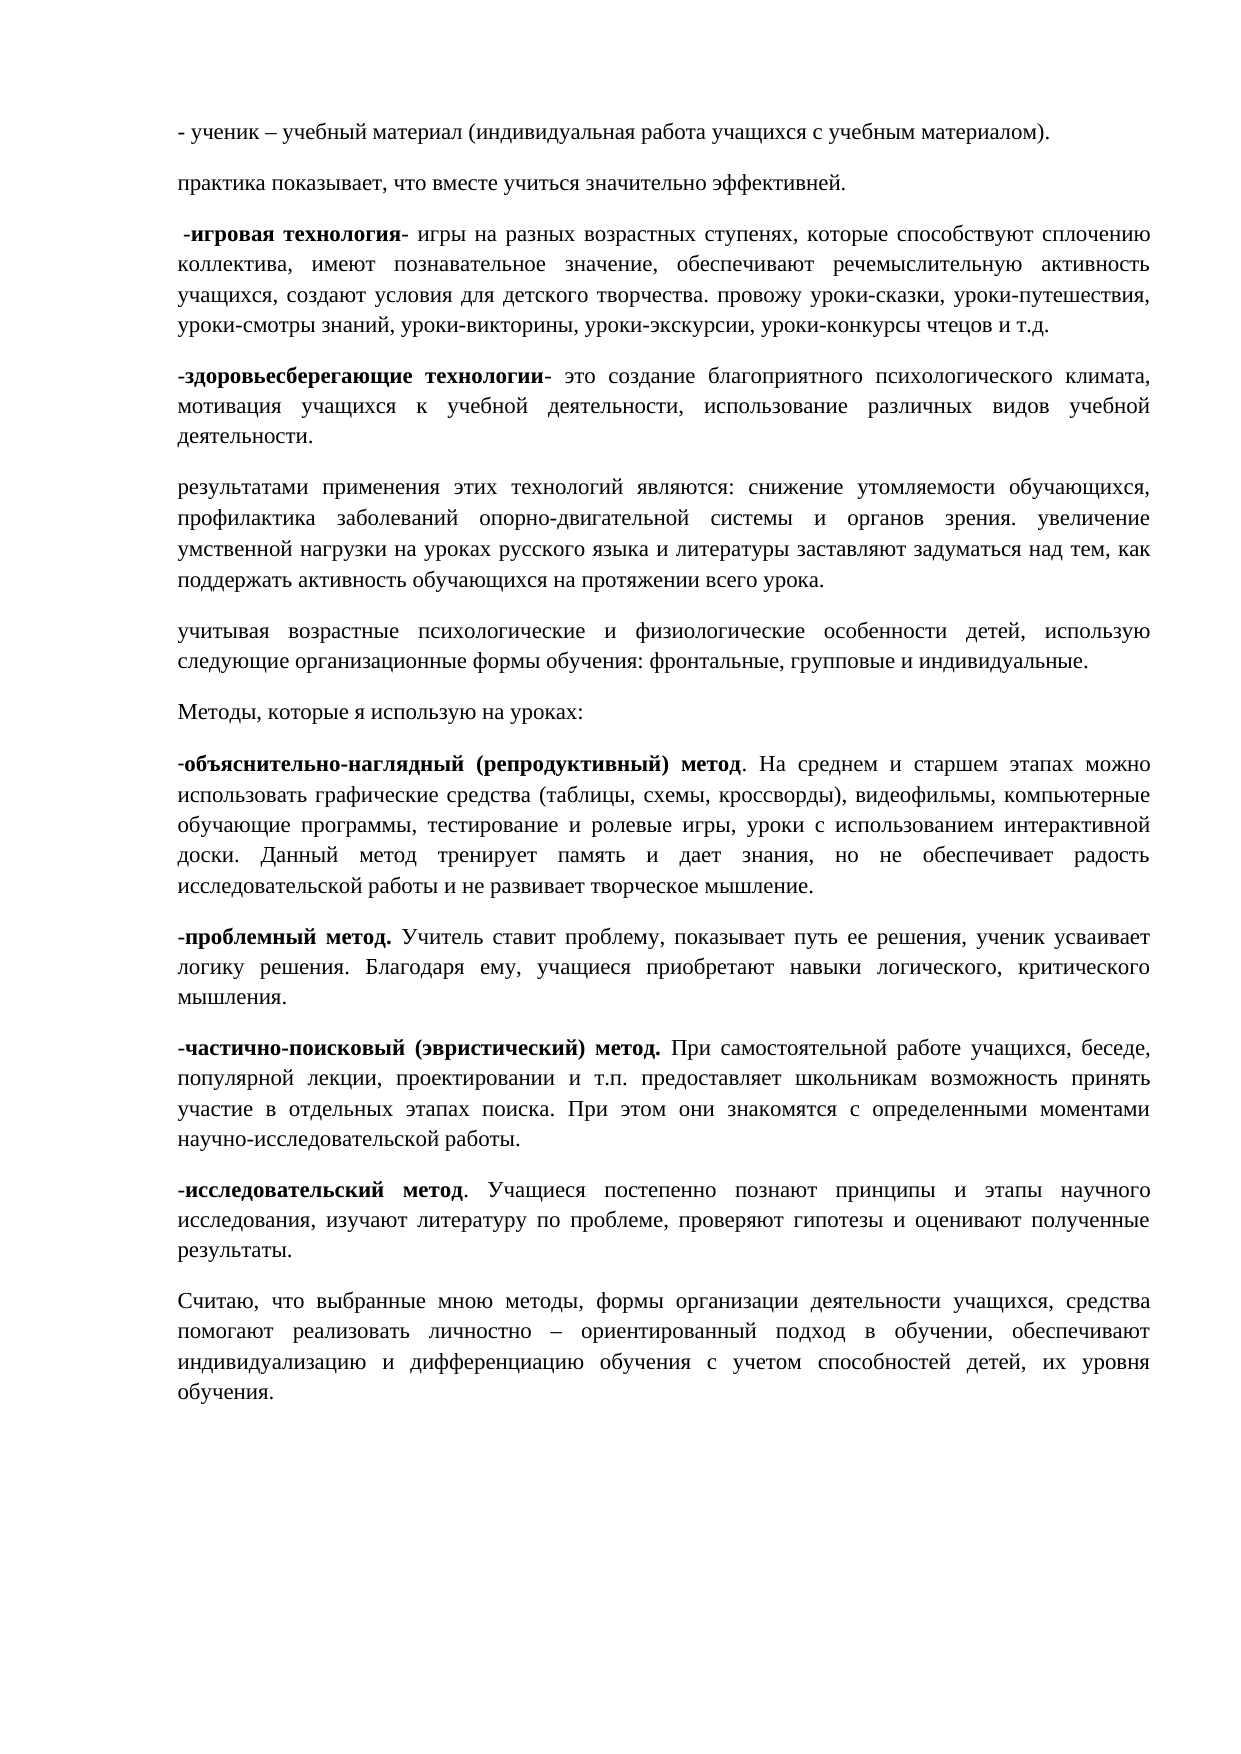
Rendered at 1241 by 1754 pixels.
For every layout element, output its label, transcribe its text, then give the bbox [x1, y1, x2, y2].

text Методы, которые я использую на уроках: [177, 698, 1152, 724]
text Считаю, что выбранные мною методы, формы организации деятельности учащихся, средства помогают реализовать личностно – ориентированный подход в обучении, обеспечивают индивидуализацию и дифференциацию обучения с учетом способностей детей, их уровня обучения. [177, 1287, 1152, 1404]
text практика показывает, что вместе учиться значительно эффективней. [177, 169, 1152, 196]
text -здоровьесберегающие технологии- это создание благоприятного психологического климата, мотивация учащихся к учебной деятельности, использование различных видов учебной деятельности. [177, 362, 1152, 449]
text -исследовательский метод. Учащиеся постепенно познают принципы и этапы научного исследования, изучают литературу по проблеме, проверяют гипотезы и оценивают полученные результаты. [177, 1176, 1152, 1263]
text результатами применения этих технологий являются: снижение утомляемости обучающихся, профилактика заболеваний опорно-двигательной системы и органов зрения. увеличение умственной нагрузки на уроках русского языка и литературы заставляют задуматься над тем, как поддержать активность обучающихся на протяжении всего урока. [177, 473, 1152, 592]
text -объяснительно-наглядный (репродуктивный) метод. На среднем и старшем этапах можно использовать графические средства (таблицы, схемы, кроссворды), видеофильмы, компьютерные обучающие программы, тестирование и ролевые игры, уроки с использованием интерактивной доски. Данный метод тренирует память и дает знания, но не обеспечивает радость исследовательской работы и не развивает творческое мышление. [177, 749, 1152, 898]
text -проблемный метод. Учитель ставит проблему, показывает путь ее решения, ученик усваивает логику решения. Благодаря ему, учащиеся приобретают навыки логического, критического мышления. [177, 923, 1152, 1009]
text учитывая возрастные психологические и физиологические особенности детей, использую следующие организационные формы обучения: фронтальные, групповые и индивидуальные. [177, 617, 1152, 673]
text - ученик – учебный материал (индивидуальная работа учащихся с учебным материалом). [177, 118, 1152, 144]
text -частично-поисковый (эвристический) метод. При самостоятельной работе учащихся, беседе, популярной лекции, проектировании и т.п. предоставляет школьникам возможность принять участие в отдельных этапах поиска. При этом они знакомятся с определенными моментами научно-исследовательской работы. [177, 1034, 1152, 1151]
text -игровая технология- игры на разных возрастных ступенях, которые способствуют сплочению коллектива, имеют познавательное значение, обеспечивают речемыслительную активность учащихся, создают условия для детского творчества. провожу уроки-сказки, уроки-путешествия, уроки-смотры знаний, уроки-викторины, уроки-экскурсии, уроки-конкурсы чтецов и т.д. [177, 220, 1152, 337]
